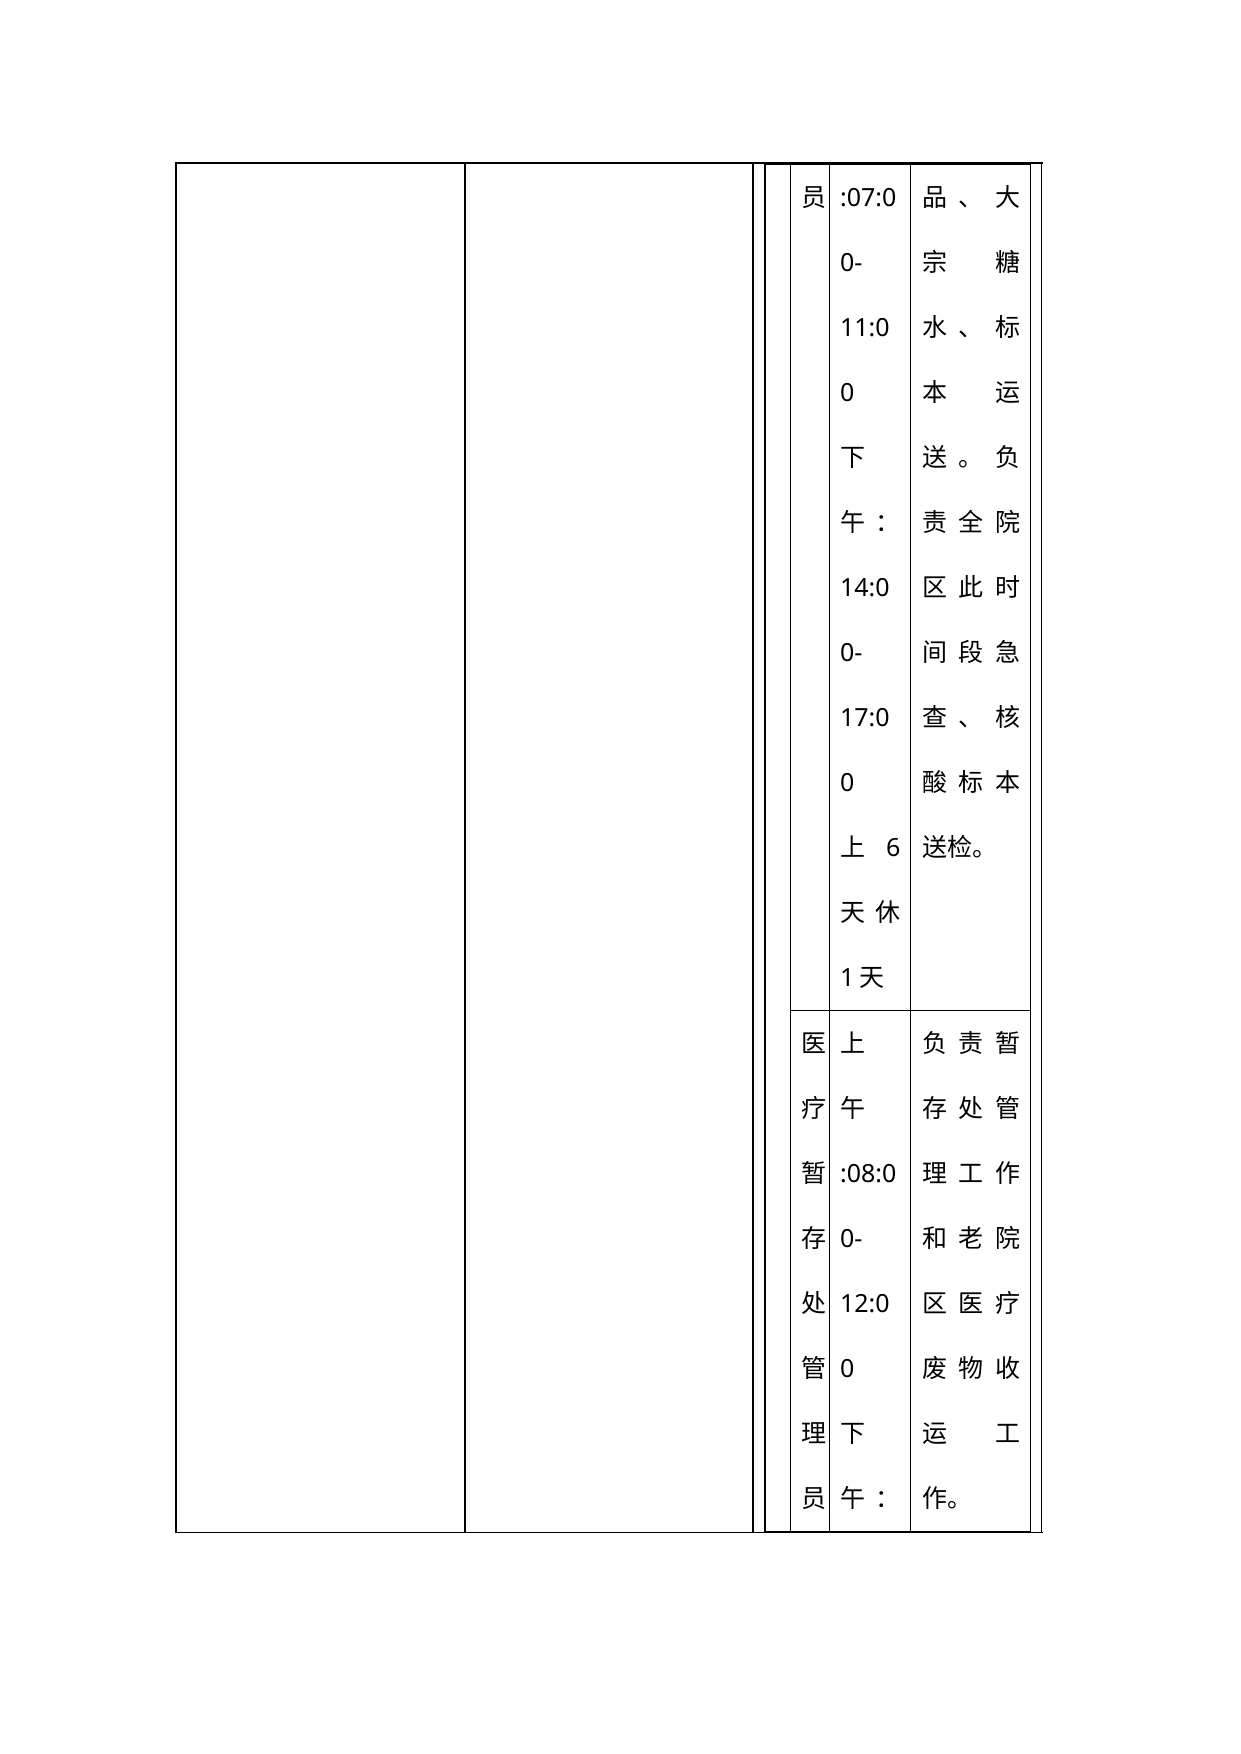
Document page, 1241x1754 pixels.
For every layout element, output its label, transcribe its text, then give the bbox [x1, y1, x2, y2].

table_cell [911, 1011, 1030, 1531]
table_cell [830, 165, 910, 1010]
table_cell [754, 164, 764, 1532]
table_cell ★ [466, 164, 752, 1532]
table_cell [791, 165, 829, 1010]
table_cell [830, 1011, 910, 1531]
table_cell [1031, 164, 1041, 1532]
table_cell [791, 1011, 829, 1531]
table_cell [911, 165, 1030, 1010]
table_cell 2 [177, 164, 464, 1532]
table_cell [766, 165, 790, 1531]
